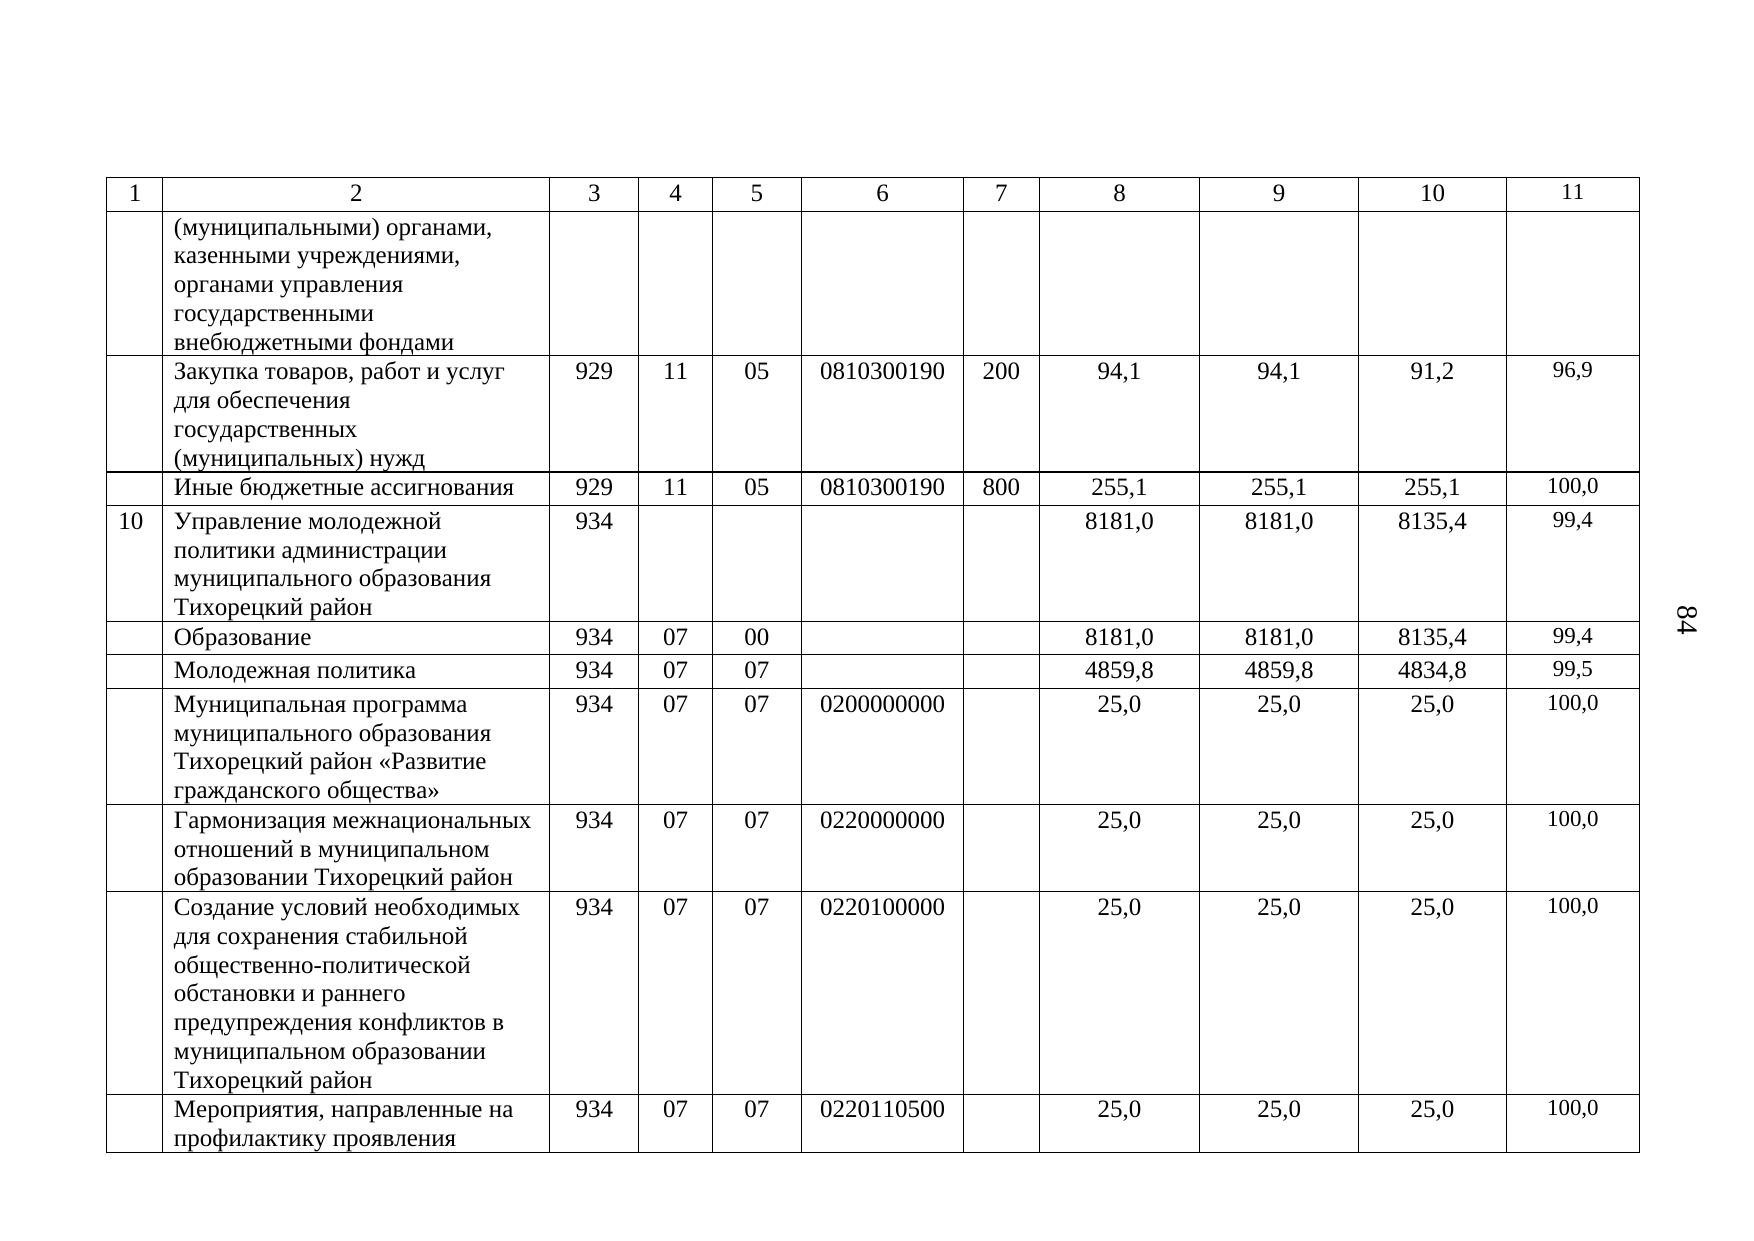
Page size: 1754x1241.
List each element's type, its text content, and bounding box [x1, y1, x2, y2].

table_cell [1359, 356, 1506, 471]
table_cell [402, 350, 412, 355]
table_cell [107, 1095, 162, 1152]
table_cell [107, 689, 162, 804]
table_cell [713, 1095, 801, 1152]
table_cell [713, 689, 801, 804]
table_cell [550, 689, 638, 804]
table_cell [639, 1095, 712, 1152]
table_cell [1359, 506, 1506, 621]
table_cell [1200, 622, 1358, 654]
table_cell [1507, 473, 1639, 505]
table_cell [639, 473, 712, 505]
table_header 7 [964, 178, 1039, 211]
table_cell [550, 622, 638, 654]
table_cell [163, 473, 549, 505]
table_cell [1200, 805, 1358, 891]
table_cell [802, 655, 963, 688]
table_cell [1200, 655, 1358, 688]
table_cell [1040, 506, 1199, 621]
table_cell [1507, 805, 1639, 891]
table_header 6 [802, 178, 963, 211]
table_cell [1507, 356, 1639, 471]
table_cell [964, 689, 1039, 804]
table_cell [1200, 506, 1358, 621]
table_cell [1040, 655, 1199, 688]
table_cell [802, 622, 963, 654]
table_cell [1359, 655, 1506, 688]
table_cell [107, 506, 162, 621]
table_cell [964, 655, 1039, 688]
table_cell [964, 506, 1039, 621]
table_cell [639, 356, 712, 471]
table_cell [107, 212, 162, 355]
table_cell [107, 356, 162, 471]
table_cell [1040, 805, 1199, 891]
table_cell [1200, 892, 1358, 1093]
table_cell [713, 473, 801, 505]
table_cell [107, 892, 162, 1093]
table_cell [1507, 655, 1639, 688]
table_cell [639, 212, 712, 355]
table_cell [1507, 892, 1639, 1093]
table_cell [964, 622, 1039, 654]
table_header 9 [1200, 178, 1358, 211]
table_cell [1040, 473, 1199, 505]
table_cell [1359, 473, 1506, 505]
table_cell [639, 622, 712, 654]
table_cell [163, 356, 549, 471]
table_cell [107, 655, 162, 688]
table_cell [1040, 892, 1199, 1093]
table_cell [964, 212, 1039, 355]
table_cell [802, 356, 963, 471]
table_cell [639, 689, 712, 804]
table_header 10 [1359, 178, 1506, 211]
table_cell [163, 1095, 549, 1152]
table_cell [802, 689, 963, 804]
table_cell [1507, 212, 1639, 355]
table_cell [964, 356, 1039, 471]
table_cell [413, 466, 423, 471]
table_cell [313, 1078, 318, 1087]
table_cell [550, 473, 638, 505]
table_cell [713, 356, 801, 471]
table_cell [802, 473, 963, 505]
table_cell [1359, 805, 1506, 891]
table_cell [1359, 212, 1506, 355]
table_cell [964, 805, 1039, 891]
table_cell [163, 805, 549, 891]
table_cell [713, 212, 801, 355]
table_header 4 [639, 178, 712, 211]
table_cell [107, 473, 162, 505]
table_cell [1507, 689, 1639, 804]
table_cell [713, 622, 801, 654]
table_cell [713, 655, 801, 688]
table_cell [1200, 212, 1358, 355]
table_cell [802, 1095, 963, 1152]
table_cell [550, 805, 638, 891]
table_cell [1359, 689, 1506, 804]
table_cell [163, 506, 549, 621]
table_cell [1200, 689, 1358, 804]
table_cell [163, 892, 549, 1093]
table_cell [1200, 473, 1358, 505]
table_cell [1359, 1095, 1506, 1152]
table_header 2 [163, 178, 549, 211]
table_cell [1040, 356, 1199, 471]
table_header 1 [107, 178, 162, 211]
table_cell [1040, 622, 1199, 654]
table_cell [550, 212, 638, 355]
table_header 5 [713, 178, 801, 211]
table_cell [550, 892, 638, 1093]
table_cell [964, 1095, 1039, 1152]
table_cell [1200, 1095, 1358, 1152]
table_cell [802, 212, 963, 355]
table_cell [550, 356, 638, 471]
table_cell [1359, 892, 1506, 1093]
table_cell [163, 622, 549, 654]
table_header 8 [1040, 178, 1199, 211]
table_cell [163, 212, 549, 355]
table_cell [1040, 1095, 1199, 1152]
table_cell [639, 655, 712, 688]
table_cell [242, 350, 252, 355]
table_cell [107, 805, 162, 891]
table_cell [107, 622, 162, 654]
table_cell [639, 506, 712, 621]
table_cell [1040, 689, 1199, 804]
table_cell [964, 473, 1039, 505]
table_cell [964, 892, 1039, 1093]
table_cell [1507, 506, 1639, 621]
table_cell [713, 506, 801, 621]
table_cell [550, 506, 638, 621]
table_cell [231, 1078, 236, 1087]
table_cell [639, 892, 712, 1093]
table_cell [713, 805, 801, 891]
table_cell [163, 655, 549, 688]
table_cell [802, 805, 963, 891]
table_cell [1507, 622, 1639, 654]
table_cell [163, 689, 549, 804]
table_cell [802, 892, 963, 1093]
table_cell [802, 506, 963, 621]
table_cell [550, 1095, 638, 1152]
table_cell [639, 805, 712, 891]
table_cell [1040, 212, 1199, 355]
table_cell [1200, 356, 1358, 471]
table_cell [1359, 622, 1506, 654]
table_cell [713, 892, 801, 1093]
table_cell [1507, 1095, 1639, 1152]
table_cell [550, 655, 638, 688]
table_header 3 [550, 178, 638, 211]
table_header 11 [1507, 178, 1639, 211]
